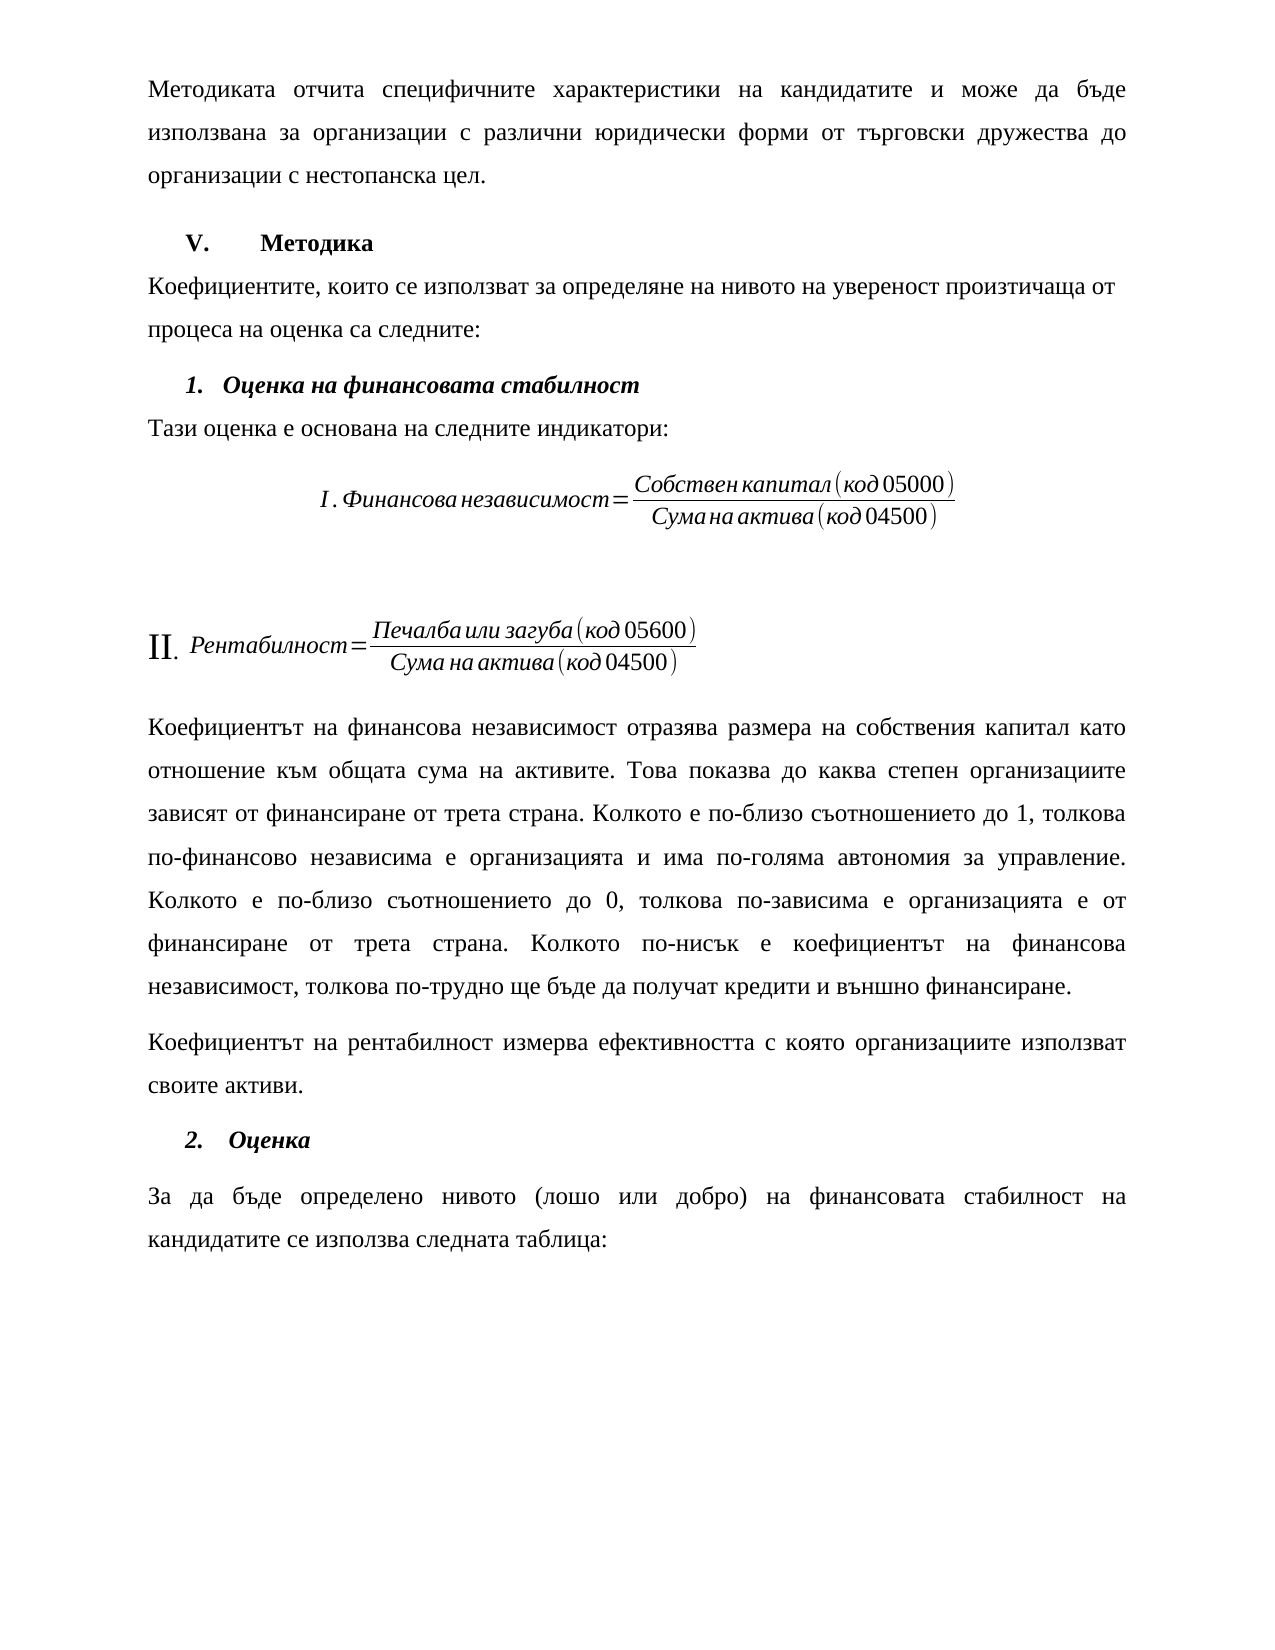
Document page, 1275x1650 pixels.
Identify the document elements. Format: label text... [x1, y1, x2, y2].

list Тази оценка е основана на следните индикатори: [148, 413, 1127, 442]
text Коефициентът на финансова независимост отразява размера на собствения капитал като отношение към общата сума на активите. Това показва до каква степен организациите зависят от финансиране от трета страна. Колкото е по-близо съотношението до 1, толкова по-финансово независима е организацията и има по-голяма автономия за управление. Колкото е по-близо съотношението до 0, толкова по-зависима е организацията е от финансиране от трета страна. Колкото по-нисък е коефициентът на финансова независимост, толкова по-трудно ще бъде да получат кредити и външно финансиране. [148, 712, 1127, 1000]
list Методиката отчита специфичните характеристики на кандидатите и може да бъде използвана за организации с различни юридически форми от търговски дружества до организации с нестопанска цел. [148, 74, 1127, 189]
list Методика [185, 228, 1127, 257]
text Коефициентите, които се използват за определяне на нивото на увереност произтичаща от процеса на оценка са следните: [148, 271, 1127, 343]
list Оценка на финансовата стабилност [185, 370, 1127, 399]
text Коефициентът на рентабилност измерва ефективността с която организациите използват своите активи. [148, 1027, 1127, 1098]
list За да бъде определено нивото (лошо или добро) на финансовата стабилност на кандидатите се използва следната таблица: [148, 1181, 1127, 1253]
text II. [148, 614, 1127, 678]
list Оценка [185, 1125, 1127, 1154]
